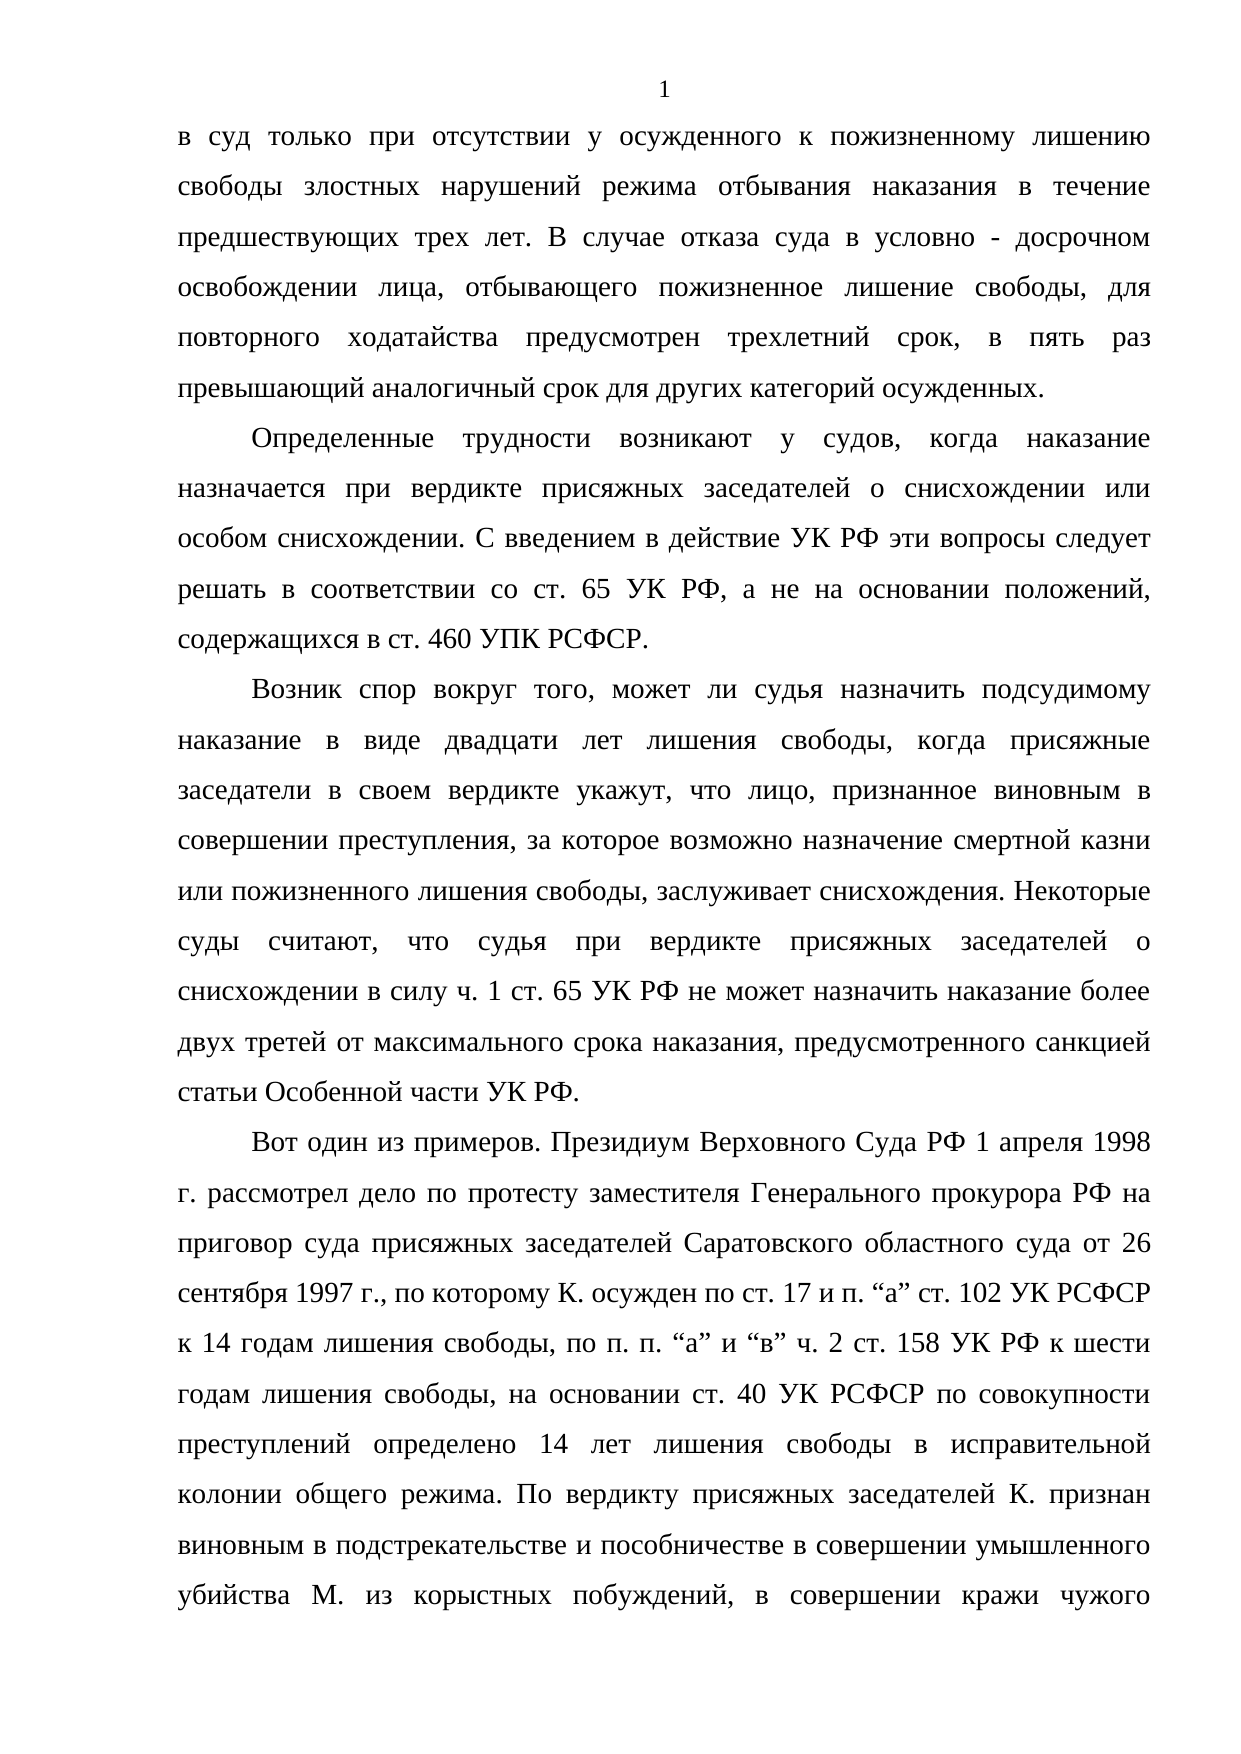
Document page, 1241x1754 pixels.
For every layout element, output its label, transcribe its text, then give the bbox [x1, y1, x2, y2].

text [177, 1124, 1152, 1611]
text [177, 118, 1152, 403]
text Возник спор вокруг того, может ли судья назначить подсудимому наказание в виде двадцати лет лишения свободы, когда присяжные заседатели в своем вердикте укажут, что лицо, признанное виновным в совершении преступления, за которое возможно назначение смертной казни или пожизненного лишения свободы, заслуживает снисхождения. Некоторые суды считают, что судья при вердикте присяжных заседателей о снисхождении в силу ч. 1 ст. 65 УК РФ не может назначить наказание более двух третей от максимального срока наказания, предусмотренного санкцией статьи Особенной части УК РФ. [177, 672, 1152, 1108]
text Определенные трудности возникают у судов, когда наказание назначается при вердикте присяжных заседателей о снисхождении или особом снисхождении. С введением в действие УК РФ эти вопросы следует решать в соответствии со ст. 65 УК РФ, а не на основании положений, содержащихся в ст. 460 УПК РСФСР. [177, 420, 1152, 655]
